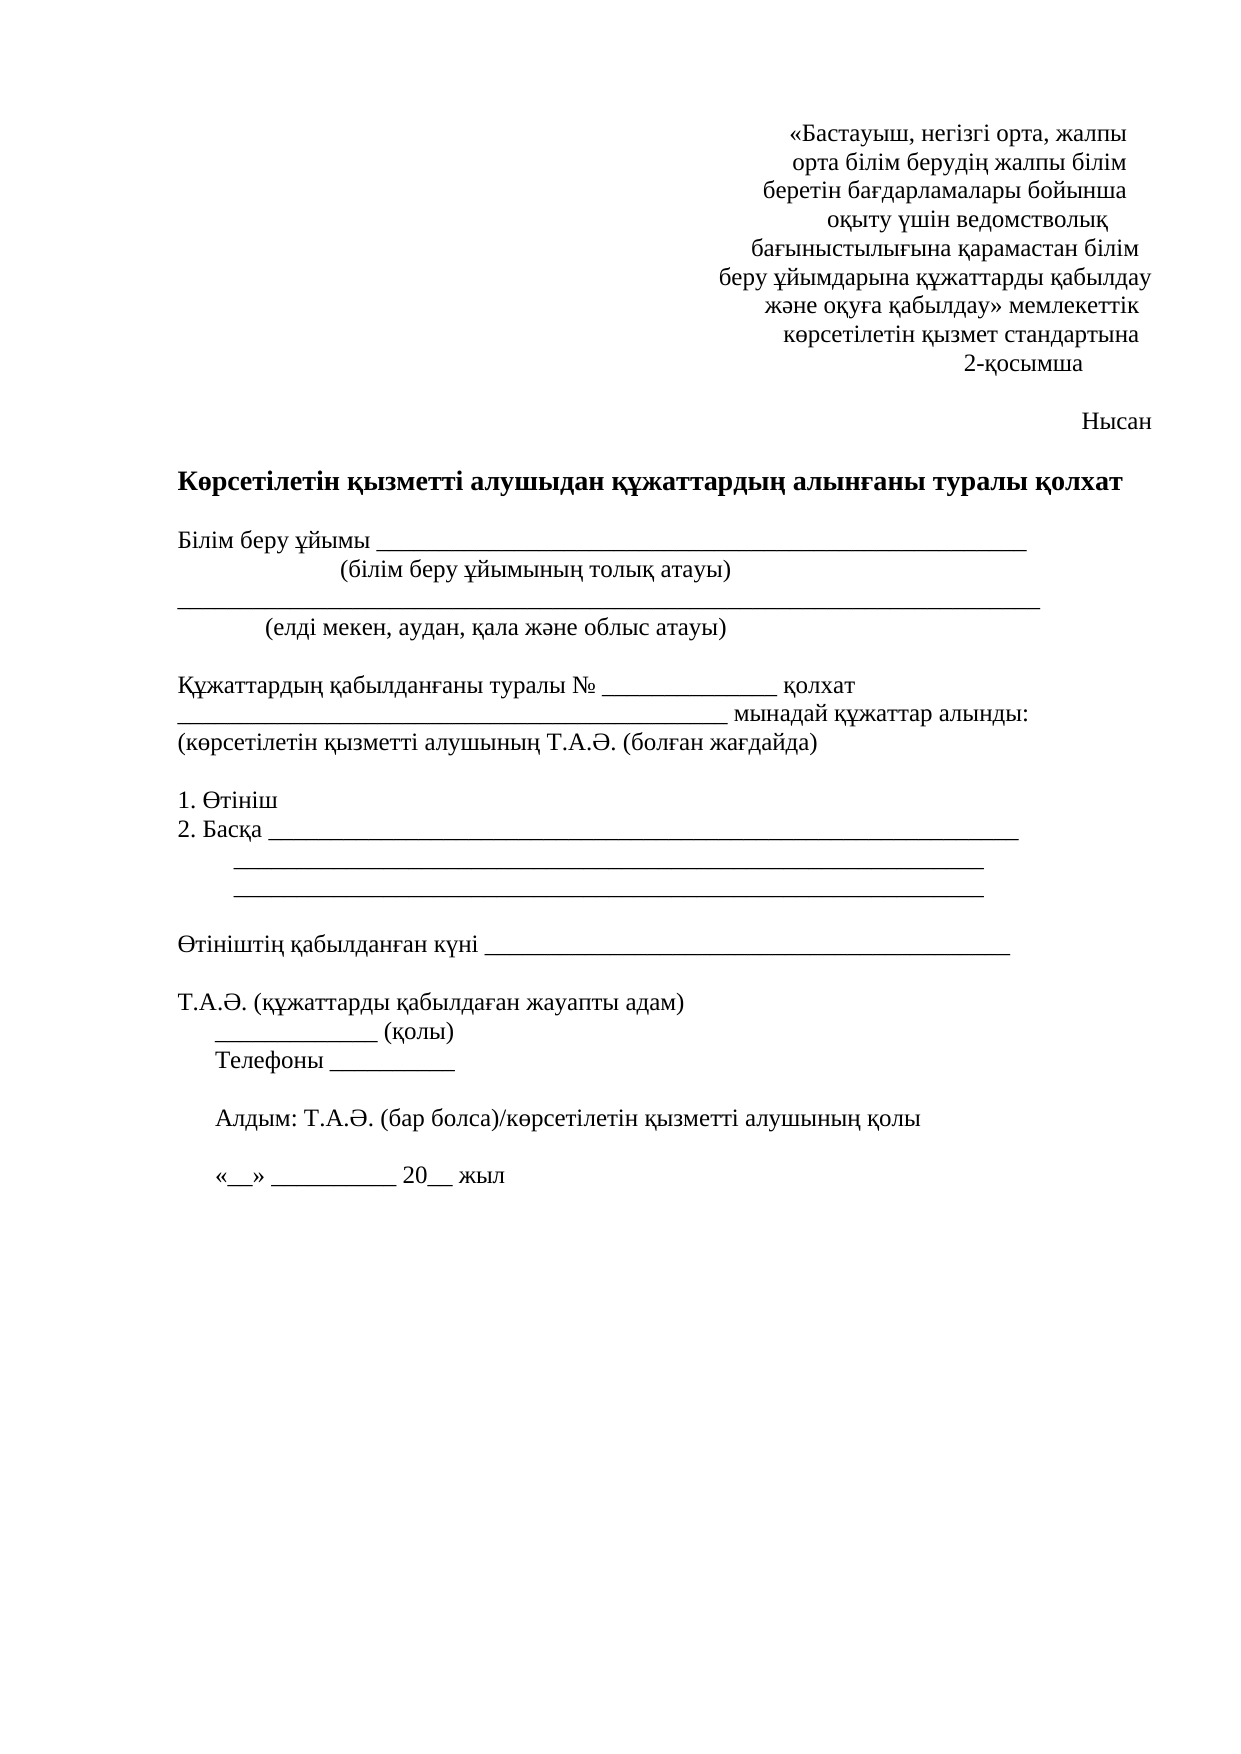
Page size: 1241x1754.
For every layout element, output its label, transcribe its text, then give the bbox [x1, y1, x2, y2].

text Білім беру ұйымы ____________________________________________________ (білім беру ұйымының толық атауы) _____________________________________________________________________ (елді мекен, аудан, қала және облыс атауы) [177, 526, 1152, 641]
text Нысан [177, 406, 1152, 435]
text 1. Өтініш 2. Басқа ____________________________________________________________ ____________________________________________________________ ____________________________________________________________ [177, 785, 1152, 900]
text Өтініштің қабылданған күні __________________________________________ [177, 929, 1152, 958]
text Алдым: Т.А.Ә. (бар болса)/көрсетілетін қызметті алушының қолы [177, 1103, 1152, 1131]
text «__» __________ 20__ жыл [177, 1161, 1152, 1189]
text Көрсетілетін қызметті алушыдан құжаттардың алынғаны туралы қолхат [177, 464, 1152, 496]
text Т.А.Ә. (құжаттарды қабылдаған жауапты адам) _____________ (қолы) Телефоны __________ [177, 987, 1152, 1073]
text «Бастауыш, негізгі орта, жалпы орта білім берудің жалпы білім беретін бағдарламалары бойынша оқыту үшін ведомстволық бағыныстылығына қарамастан білім беру ұйымдарына құжаттарды қабылдау және оқуға қабылдау» мемлекеттік көрсетілетін қызмет стандартына 2-қосымша [177, 118, 1152, 377]
text Құжаттардың қабылданғаны туралы № ______________ қолхат ____________________________________________ мынадай құжаттар алынды: (көрсетілетін қызметті алушының Т.А.Ә. (болған жағдайда) [177, 670, 1152, 756]
